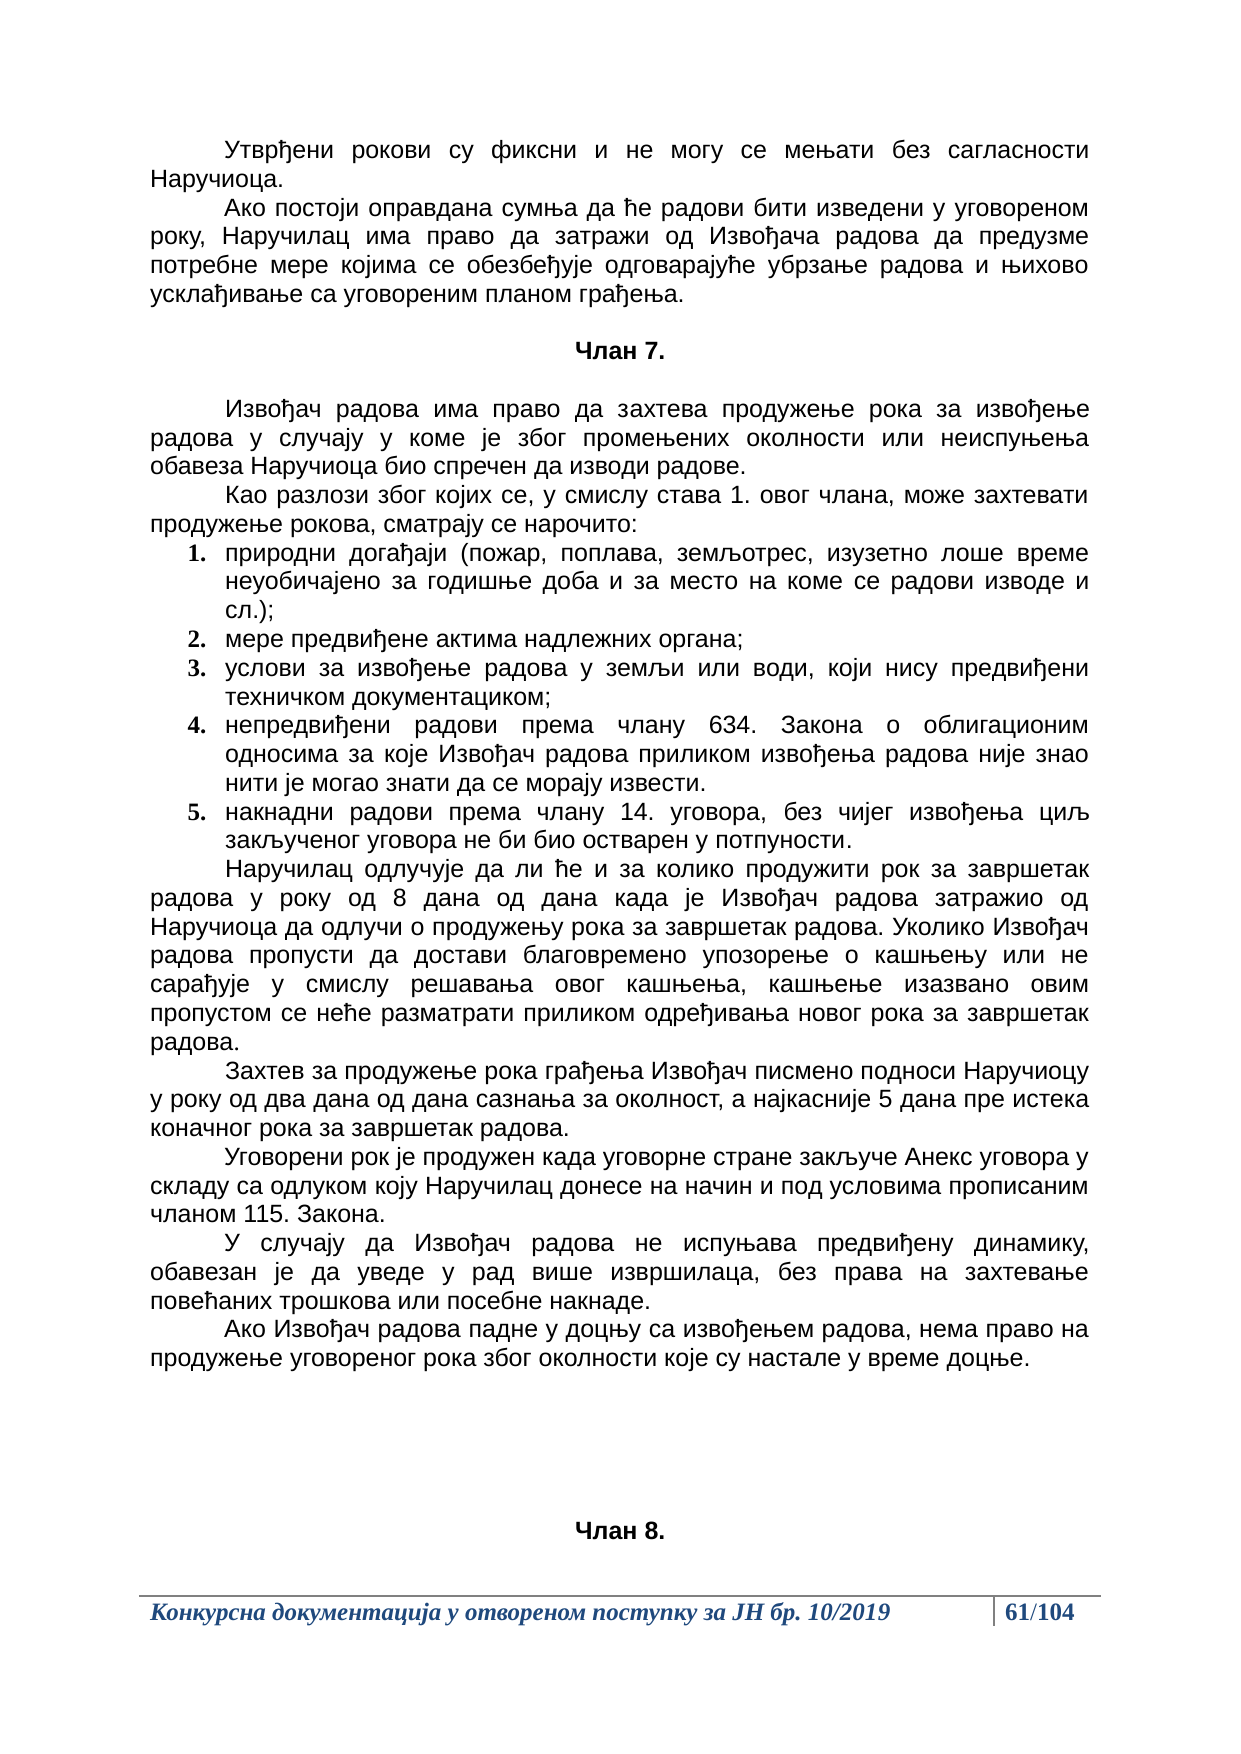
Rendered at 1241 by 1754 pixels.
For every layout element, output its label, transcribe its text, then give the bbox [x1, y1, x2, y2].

list природни догађаји (пожар, поплава, земљотрес, изузетно лоше време неуобичајено за годишње доба и за место на коме се радови изводе и сл.); [187, 537, 1090, 624]
text Захтев за продужење рока грађења Извођач писмено подноси Наручиоцу у року од два дана од дана сазнања за околност, а најкасније 5 дана пре истека коначног рока за завршетак радова. [150, 1056, 1090, 1142]
text Ако Извођач радова падне у доцњу са извођењем радова, нема право на продужење уговореног рока због околности које су настале у време доцње. [150, 1314, 1090, 1372]
text Уговорени рок је продужен када уговорне стране закључе Анекс уговора у складу са одлуком коју Наручилац донесе на начин и под условима прописаним чланом 115. Закона. [150, 1142, 1090, 1228]
text Члан 8. [150, 1516, 1090, 1544]
list Наручилац одлучује да ли ће и за колико продужити рок за завршетак радова у року од 8 дана од дана када је Извођач радова затражио од Наручиоца да одлучи о продужењу рока за завршетак радова. Уколико Извођач радова пропусти да достави благовремено упозорење о кашњењу или не сарађује у смислу решавања овог кашњења, кашњење изазвано овим пропустом се неће разматрати приликом одређивања новог рока за завршетак радова. [150, 854, 1090, 1056]
text Члан 7. [150, 336, 1090, 365]
text Као разлози због којих се, у смислу става 1. овог члана, може захтевати продужење рокова, сматрају се нарочито: [150, 480, 1090, 537]
list услови за извођење радова у земљи или води, који нису предвиђени техничком документациком; [187, 653, 1090, 710]
list непредвиђени радови према члану 634. Закона о облигационим односима за које Извођач радова приликом извођења радова није знао нити је могао знати да се морају извести. [187, 710, 1090, 797]
text Ако постоји оправдана сумња да ће радови бити изведени у уговореном року, Наручилац има право да затражи од Извођача радова да предузме потребне мере којима се обезбеђује одговарајуће убрзање радова и њихово усклађивање са уговореним планом грађења. [150, 192, 1090, 307]
list накнадни радови према члану 14. уговора, без чијег извођења циљ закљученог уговора не би био остварен у потпуности. [187, 797, 1090, 854]
text Утврђени рокови су фиксни и не могу се мењати без сагласности Наручиоца. [150, 135, 1090, 192]
text У случају да Извођач радова не испуњава предвиђену динамику, обавезан је да уведе у рад више извршилаца, без права на захтевање повећаних трошкова или посебне накнаде. [150, 1228, 1090, 1314]
list мере предвиђене актима надлежних органа; [187, 624, 1090, 653]
text Извођач радова има право да зaхтева продужење рока за извођење радова у случају у коме је због промењених околности или неиспуњења обавеза Наручиоца био спречен да изводи радове. [150, 394, 1090, 480]
